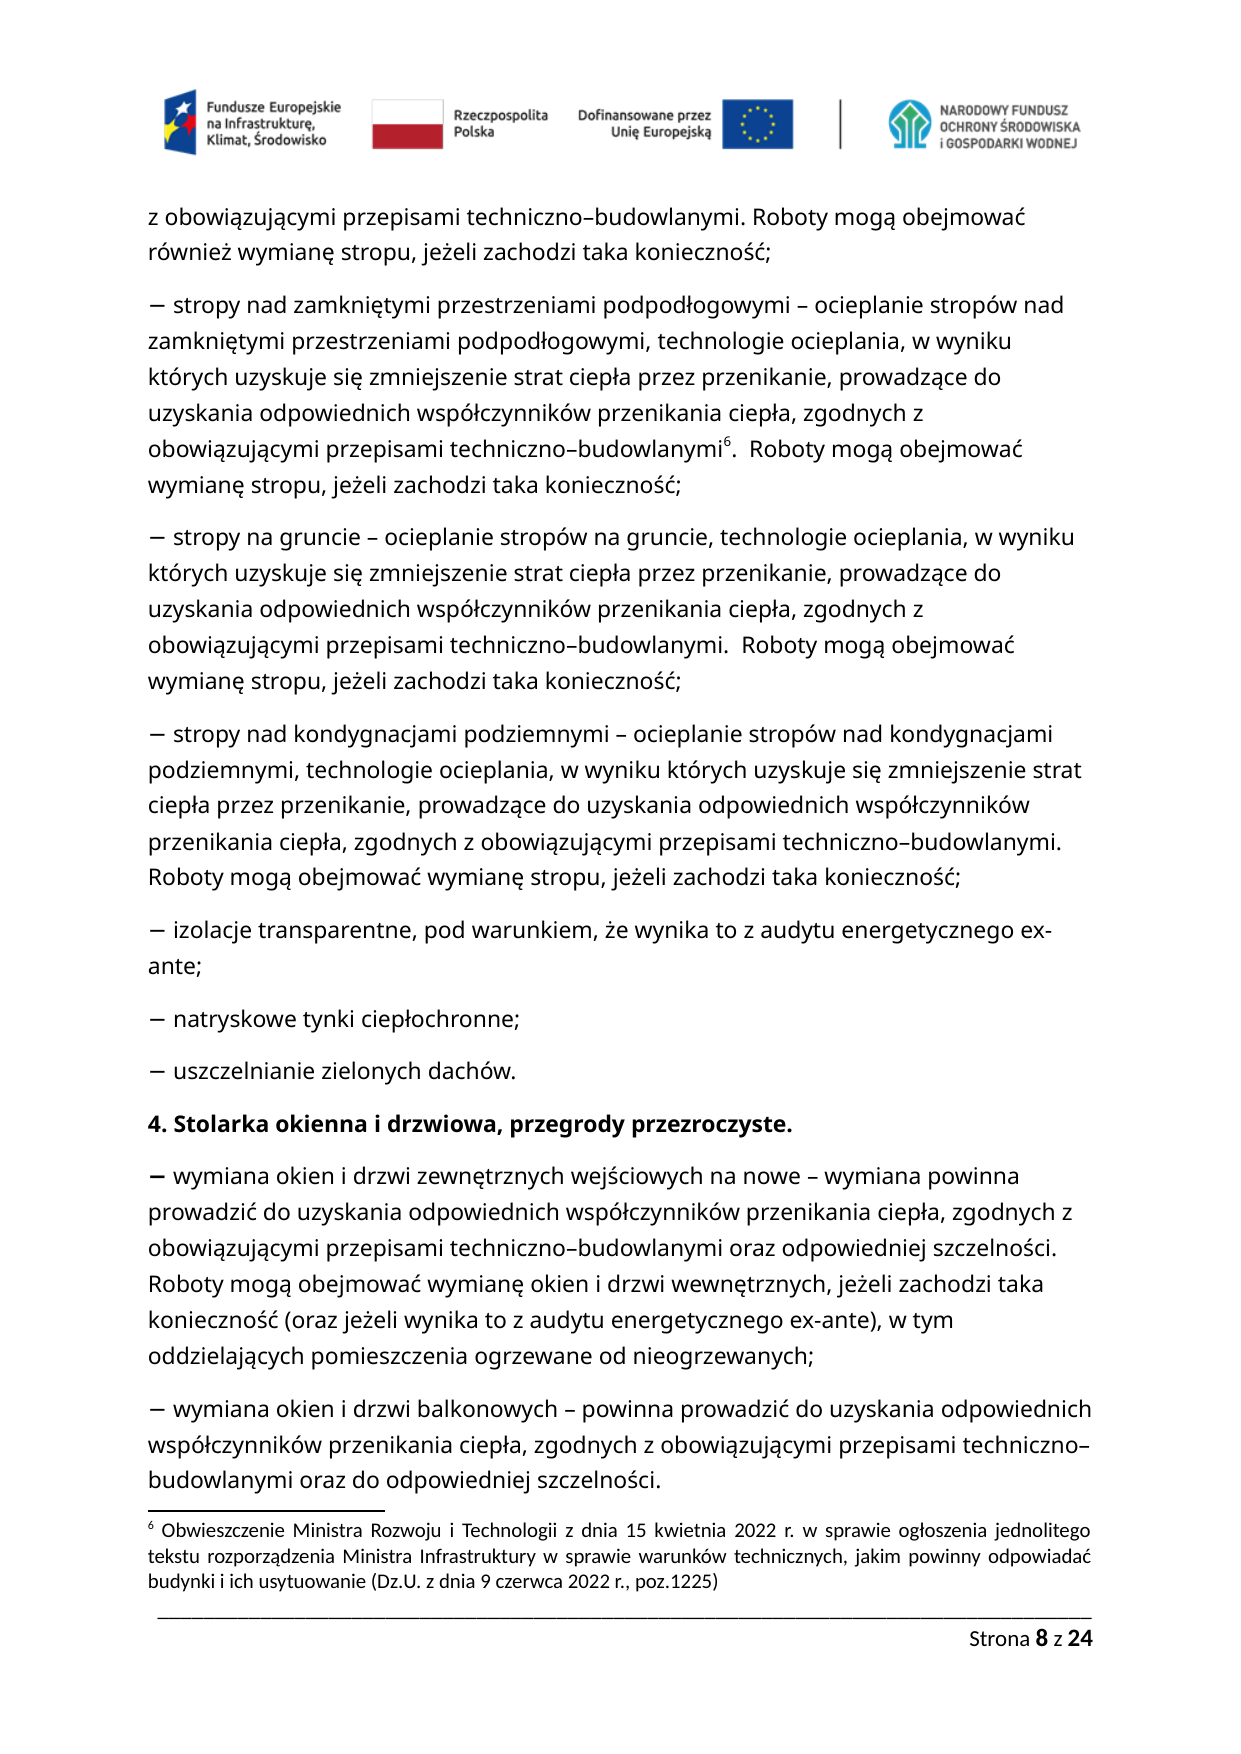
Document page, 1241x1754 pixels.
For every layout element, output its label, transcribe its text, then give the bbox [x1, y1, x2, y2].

text − stropy nad zamkniętymi przestrzeniami podpodłogowymi – ocieplanie stropów nad zamkniętymi przestrzeniami podpodłogowymi, technologie ocieplania, w wyniku których uzyskuje się zmniejszenie strat ciepła przez przenikanie, prowadzące do uzyskania odpowiednich współczynników przenikania ciepła, zgodnych z obowiązującymi przepisami techniczno–budowlanymi. Roboty mogą obejmować wymianę stropu, jeżeli zachodzi taka konieczność; [148, 289, 1093, 500]
text − wymiana okien i drzwi zewnętrznych wejściowych na nowe – wymiana powinna prowadzić do uzyskania odpowiednich współczynników przenikania ciepła, zgodnych z obowiązującymi przepisami techniczno–budowlanymi oraz odpowiedniej szczelności. Roboty mogą obejmować wymianę okien i drzwi wewnętrznych, jeżeli zachodzi taka konieczność (oraz jeżeli wynika to z audytu energetycznego ex-ante), w tym oddzielających pomieszczenia ogrzewane od nieogrzewanych; [148, 1160, 1093, 1371]
text 4. Stolarka okienna i drzwiowa, przegrody przezroczyste. [148, 1108, 1093, 1139]
text − stropy na gruncie – ocieplanie stropów na gruncie, technologie ocieplania, w wyniku których uzyskuje się zmniejszenie strat ciepła przez przenikanie, prowadzące do uzyskania odpowiednich współczynników przenikania ciepła, zgodnych z obowiązującymi przepisami techniczno–budowlanymi. Roboty mogą obejmować wymianę stropu, jeżeli zachodzi taka konieczność; [148, 521, 1093, 696]
text − natryskowe tynki ciepłochronne; [148, 1002, 1093, 1034]
text − izolacje transparentne, pod warunkiem, że wynika to z audytu energetycznego ex-ante; [148, 914, 1093, 981]
picture [147, 73, 1093, 173]
text − stropy nad kondygnacjami podziemnymi – ocieplanie stropów nad kondygnacjami podziemnymi, technologie ocieplania, w wyniku których uzyskuje się zmniejszenie strat ciepła przez przenikanie, prowadzące do uzyskania odpowiednich współczynników przenikania ciepła, zgodnych z obowiązującymi przepisami techniczno–budowlanymi. Roboty mogą obejmować wymianę stropu, jeżeli zachodzi taka konieczność; [148, 718, 1093, 893]
text − uszczelnianie zielonych dachów. [148, 1055, 1093, 1086]
text − wymiana okien i drzwi balkonowych – powinna prowadzić do uzyskania odpowiednich współczynników przenikania ciepła, zgodnych z obowiązującymi przepisami techniczno–budowlanymi oraz do odpowiedniej szczelności. [148, 1393, 1093, 1496]
